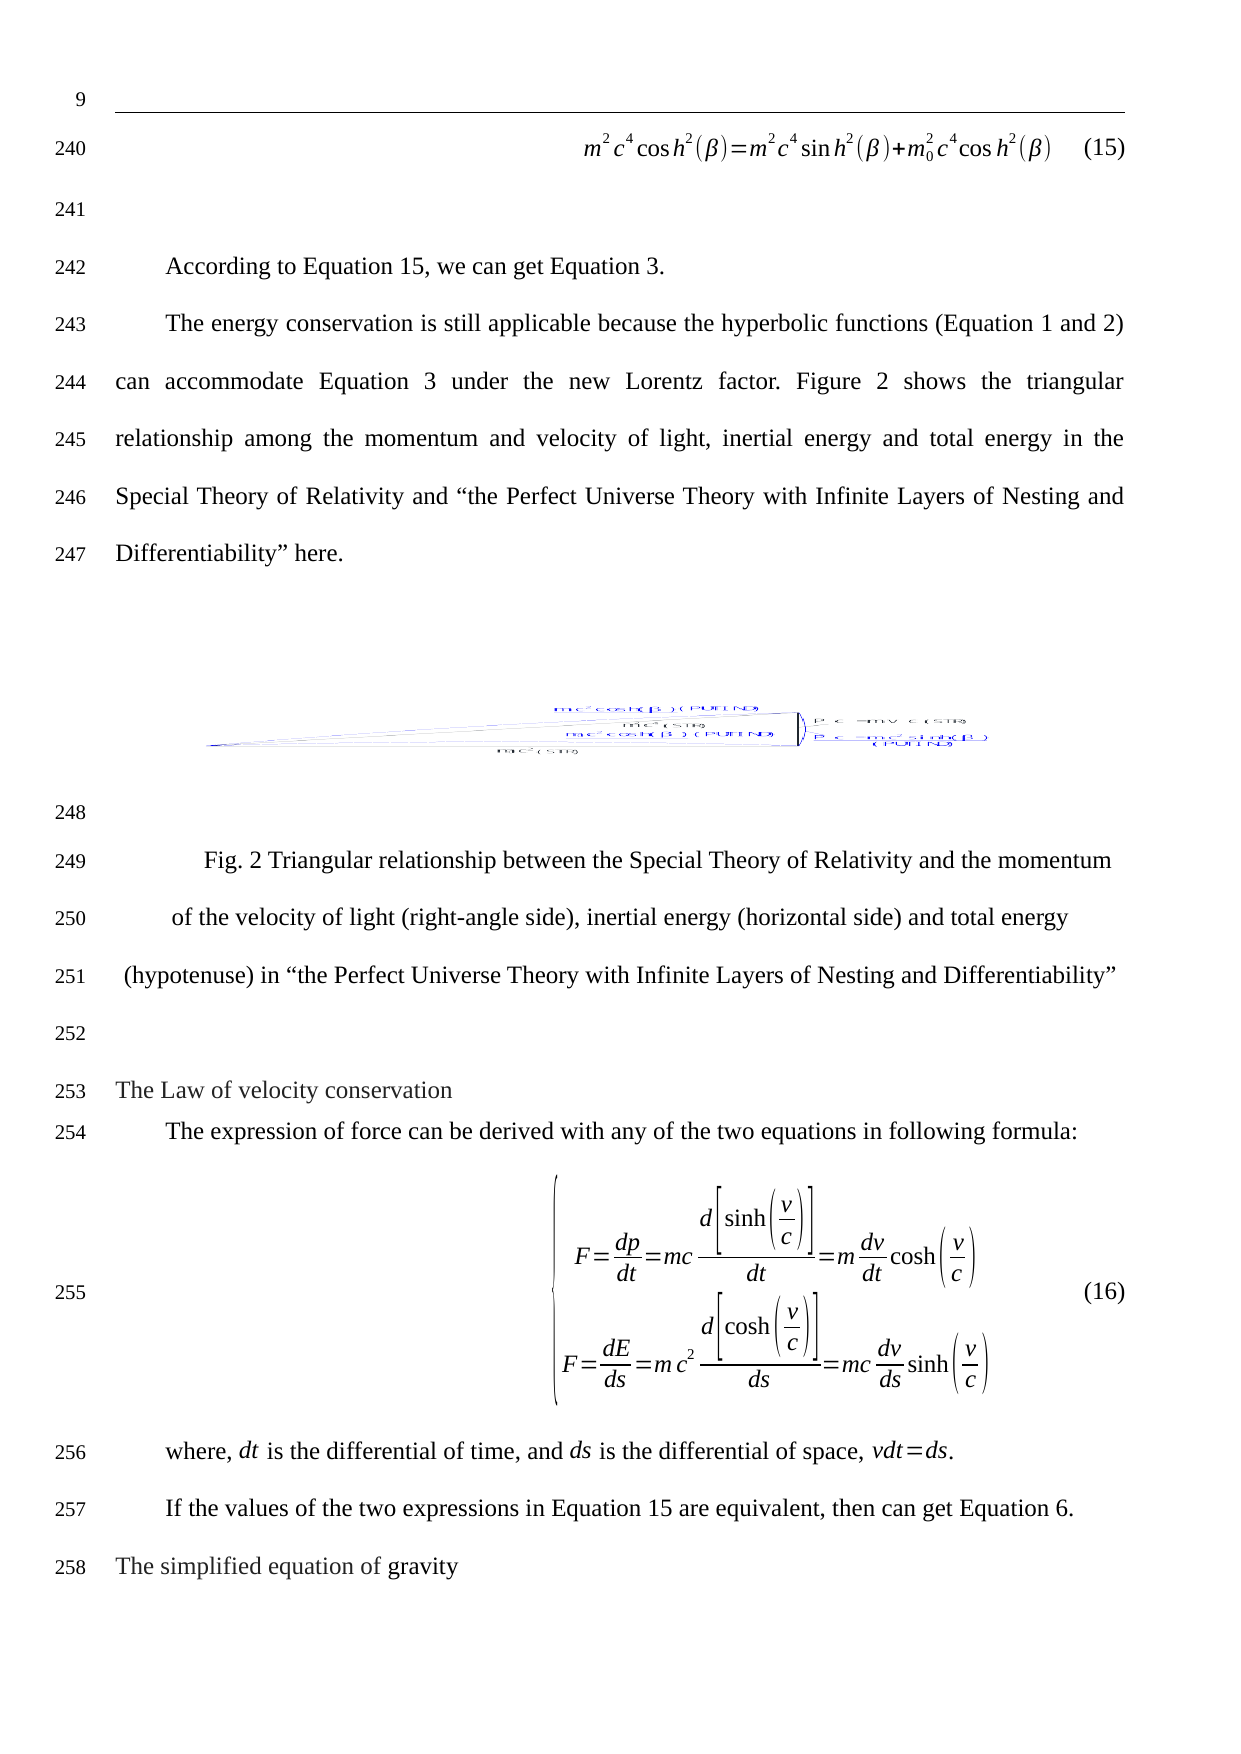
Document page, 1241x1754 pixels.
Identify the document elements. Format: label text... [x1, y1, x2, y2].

text (16) [115, 1174, 1125, 1407]
text If the values of the two expressions in Equation 15 are equivalent, then can get Equation 6. [115, 1493, 1125, 1522]
text According to Equation 15, we can get Equation 3. [115, 251, 1125, 280]
text Fig. 2 Triangular relationship between the Special Theory of Relativity and the momentum of the velocity of light (right-angle side), inertial energy (horizontal side) and total energy (hypotenuse) in “the Perfect Universe Theory with Infinite Layers of Nesting and Differentiability” [115, 845, 1125, 989]
text (15) [115, 130, 1125, 165]
text where, is the differential of time, and is the differential of space, . [115, 1436, 1125, 1465]
text The simplified equation of gravity [115, 1551, 1125, 1580]
text The expression of force can be derived with any of the two equations in following formula: [115, 1116, 1125, 1145]
text The Law of velocity conservation [115, 1075, 1125, 1104]
text The energy conservation is still applicable because the hyperbolic functions (Equation 1 and 2) can accommodate Equation 3 under the new Lorentz factor. Figure 2 shows the triangular relationship among the momentum and velocity of light, inertial energy and total energy in the Special Theory of Relativity and “the Perfect Universe Theory with Infinite Layers of Nesting and Differentiability” here. [115, 308, 1125, 567]
